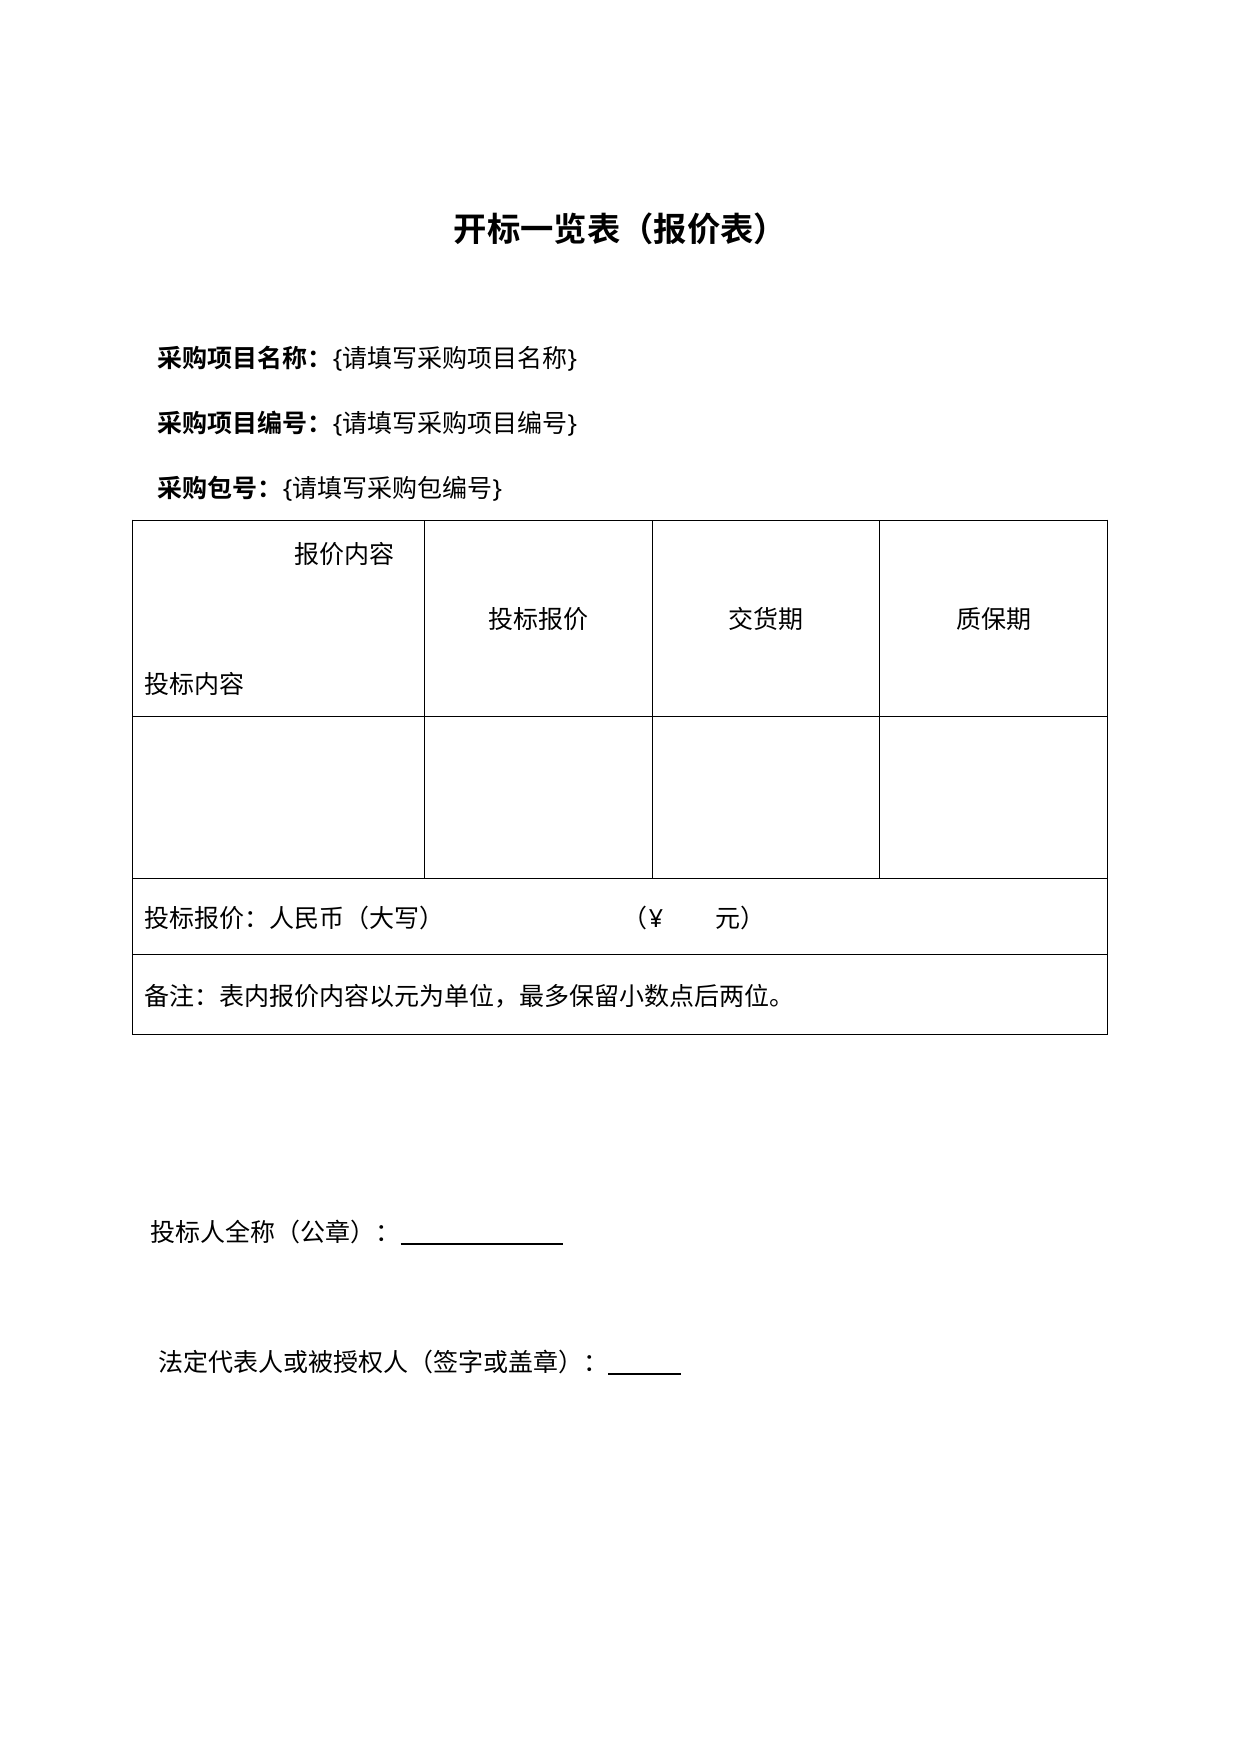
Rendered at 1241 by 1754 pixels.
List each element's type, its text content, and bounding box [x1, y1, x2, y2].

text 法定代表人或被授权人（签字或盖章）： [158, 1328, 1053, 1393]
text 采购包号：{请填写采购包编号} [158, 454, 1053, 519]
text 投标人全称（公章）： [150, 1198, 1053, 1263]
table_cell [133, 717, 424, 877]
table_header 报价内容 投标内容 [133, 521, 424, 716]
table_cell [653, 717, 879, 877]
table_cell 投标报价：人民币（大写） （¥ 元） [133, 879, 1107, 954]
table_header 质保期 [880, 521, 1107, 716]
table_header 交货期 [653, 521, 879, 716]
table_cell [880, 717, 1107, 877]
table_header 投标报价 [425, 521, 652, 716]
table_cell 备注：表内报价内容以元为单位，最多保留小数点后两位。 [133, 955, 1107, 1034]
text 开标一览表（报价表） [187, 194, 1053, 259]
text 采购项目名称：{请填写采购项目名称} [158, 324, 1053, 389]
table_cell [425, 717, 652, 877]
text 采购项目编号：{请填写采购项目编号} [158, 389, 1053, 454]
